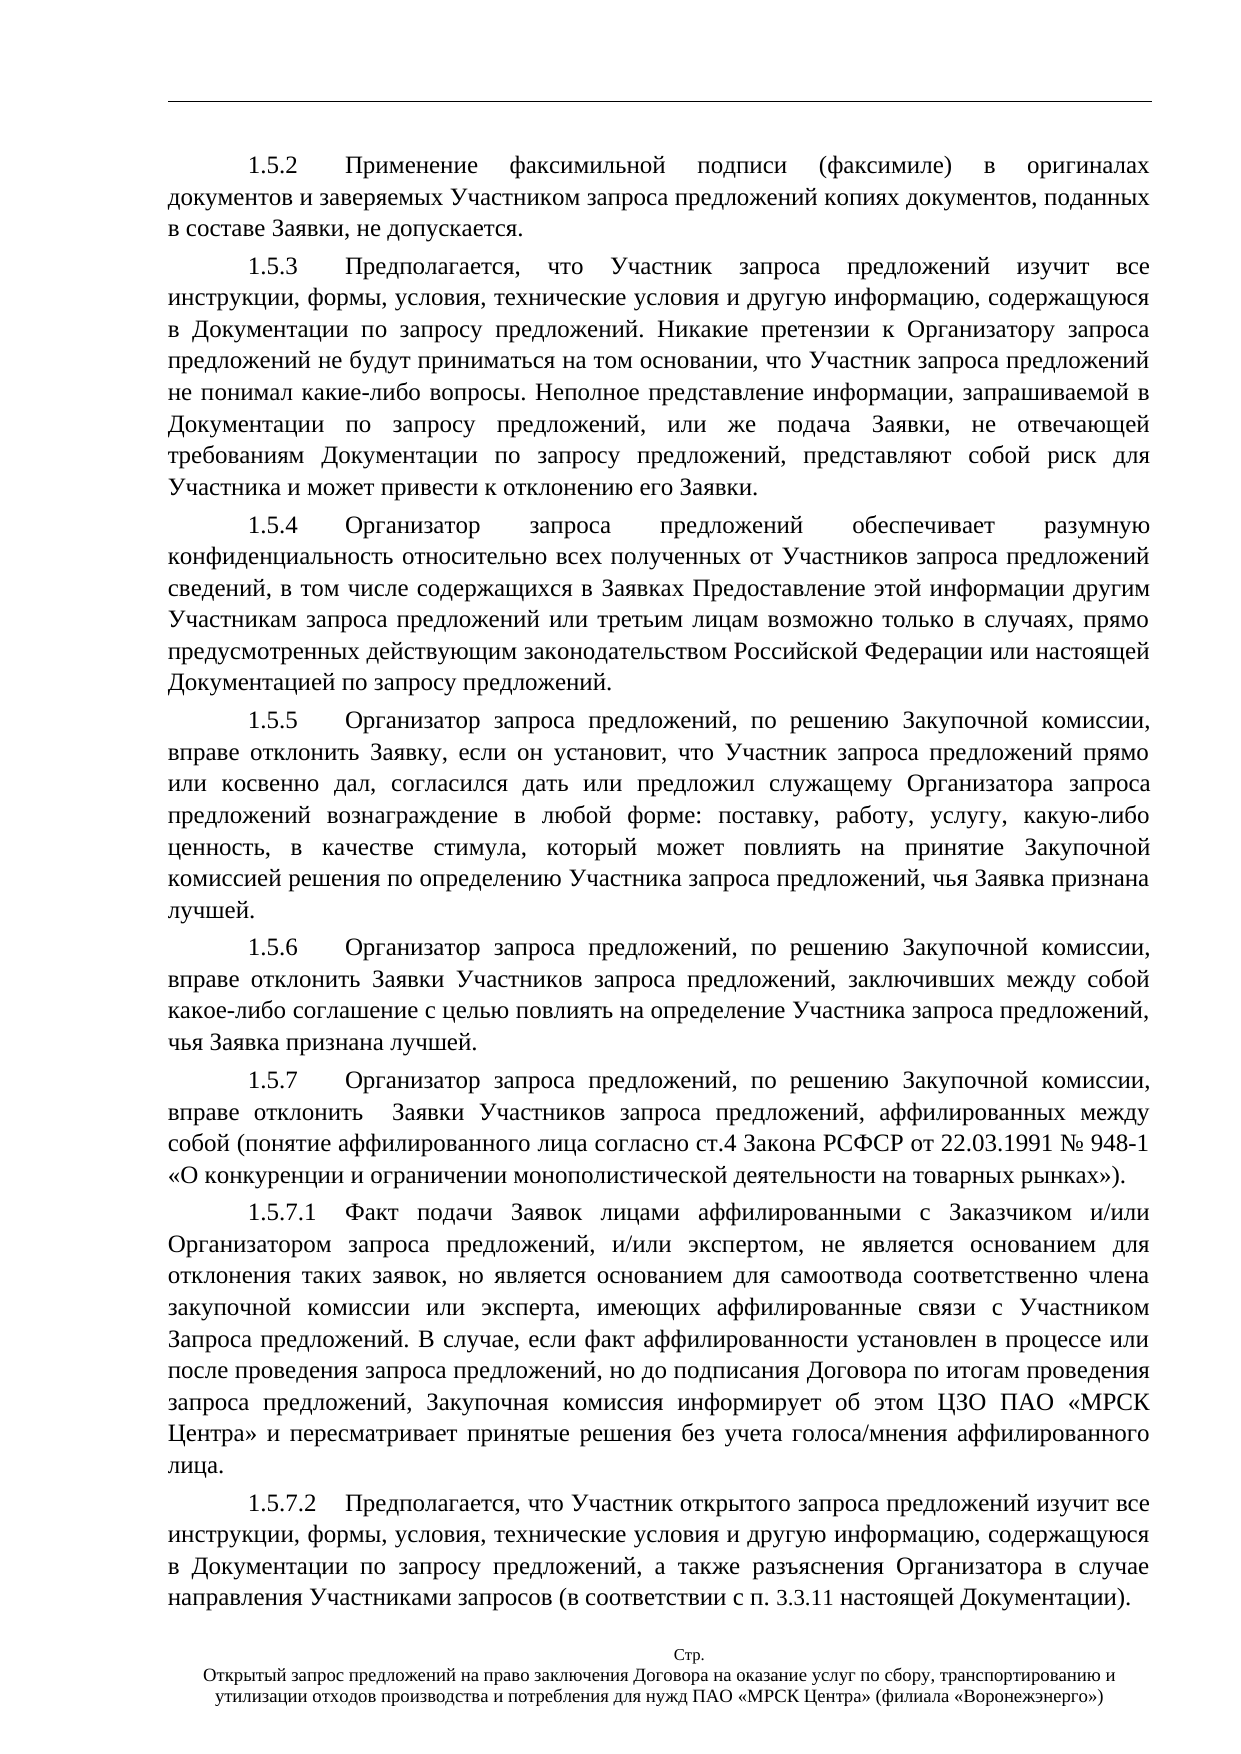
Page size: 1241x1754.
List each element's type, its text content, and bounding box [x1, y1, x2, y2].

list Предполагается, что Участник открытого запроса предложений изучит все инструкции, формы, условия, технические условия и другую информацию, содержащуюся в Документации по запросу предложений, а также разъяснения Организатора в случае направления Участниками запросов (в соответствии с п. 3.3.11 настоящей Документации). [168, 1488, 1150, 1611]
list Организатор запроса предложений, по решению Закупочной комиссии, вправе отклонить Заявку, если он установит, что Участник запроса предложений прямо или косвенно дал, согласился дать или предложил служащему Организатора запроса предложений вознаграждение в любой форме: поставку, работу, услугу, какую-либо ценность, в качестве стимула, который может повлиять на принятие Закупочной комиссией решения по определению Участника запроса предложений, чья Заявка признана лучшей. [168, 705, 1150, 923]
list Факт подачи Заявок лицами аффилированными с Заказчиком и/или Организатором запроса предложений, и/или экспертом, не является основанием для отклонения таких заявок, но является основанием для самоотвода соответственно члена закупочной комиссии или эксперта, имеющих аффилированные связи с Участником Запроса предложений. В случае, если факт аффилированности установлен в процессе или после проведения запроса предложений, но до подписания Договора по итогам проведения запроса предложений, Закупочная комиссия информирует об этом ЦЗО ПАО «МРСК Центра» и пересматривает принятые решения без учета голоса/мнения аффилированного лица. [168, 1197, 1150, 1479]
list Предполагается, что Участник запроса предложений изучит все инструкции, формы, условия, технические условия и другую информацию, содержащуюся в Документации по запросу предложений. Никакие претензии к Организатору запроса предложений не будут приниматься на том основании, что Участник запроса предложений не понимал какие-либо вопросы. Неполное представление информации, запрашиваемой в Документации по запросу предложений, или же подача Заявки, не отвечающей требованиям Документации по запросу предложений, представляют собой риск для Участника и может привести к отклонению его Заявки. [168, 251, 1150, 501]
list Организатор запроса предложений обеспечивает разумную конфиденциальность относительно всех полученных от Участников запроса предложений сведений, в том числе содержащихся в Заявках Предоставление этой информации другим Участникам запроса предложений или третьим лицам возможно только в случаях, прямо предусмотренных действующим законодательством Российской Федерации или настоящей Документацией по запросу предложений. [168, 510, 1150, 696]
list Организатор запроса предложений, по решению Закупочной комиссии, вправе отклонить Заявки Участников запроса предложений, аффилированных между собой (понятие аффилированного лица согласно ст.4 Закона РСФСР от 22.03.1991 № 948-1 «О конкуренции и ограничении монополистической деятельности на товарных рынках»). [168, 1065, 1150, 1188]
list Применение факсимильной подписи (факсимиле) в оригиналах документов и заверяемых Участником запроса предложений копиях документов, поданных в составе Заявки, не допускается. [168, 150, 1150, 242]
list Организатор запроса предложений, по решению Закупочной комиссии, вправе отклонить Заявки Участников запроса предложений, заключивших между собой какое-либо соглашение с целью повлиять на определение Участника запроса предложений, чья Заявка признана лучшей. [168, 932, 1150, 1056]
